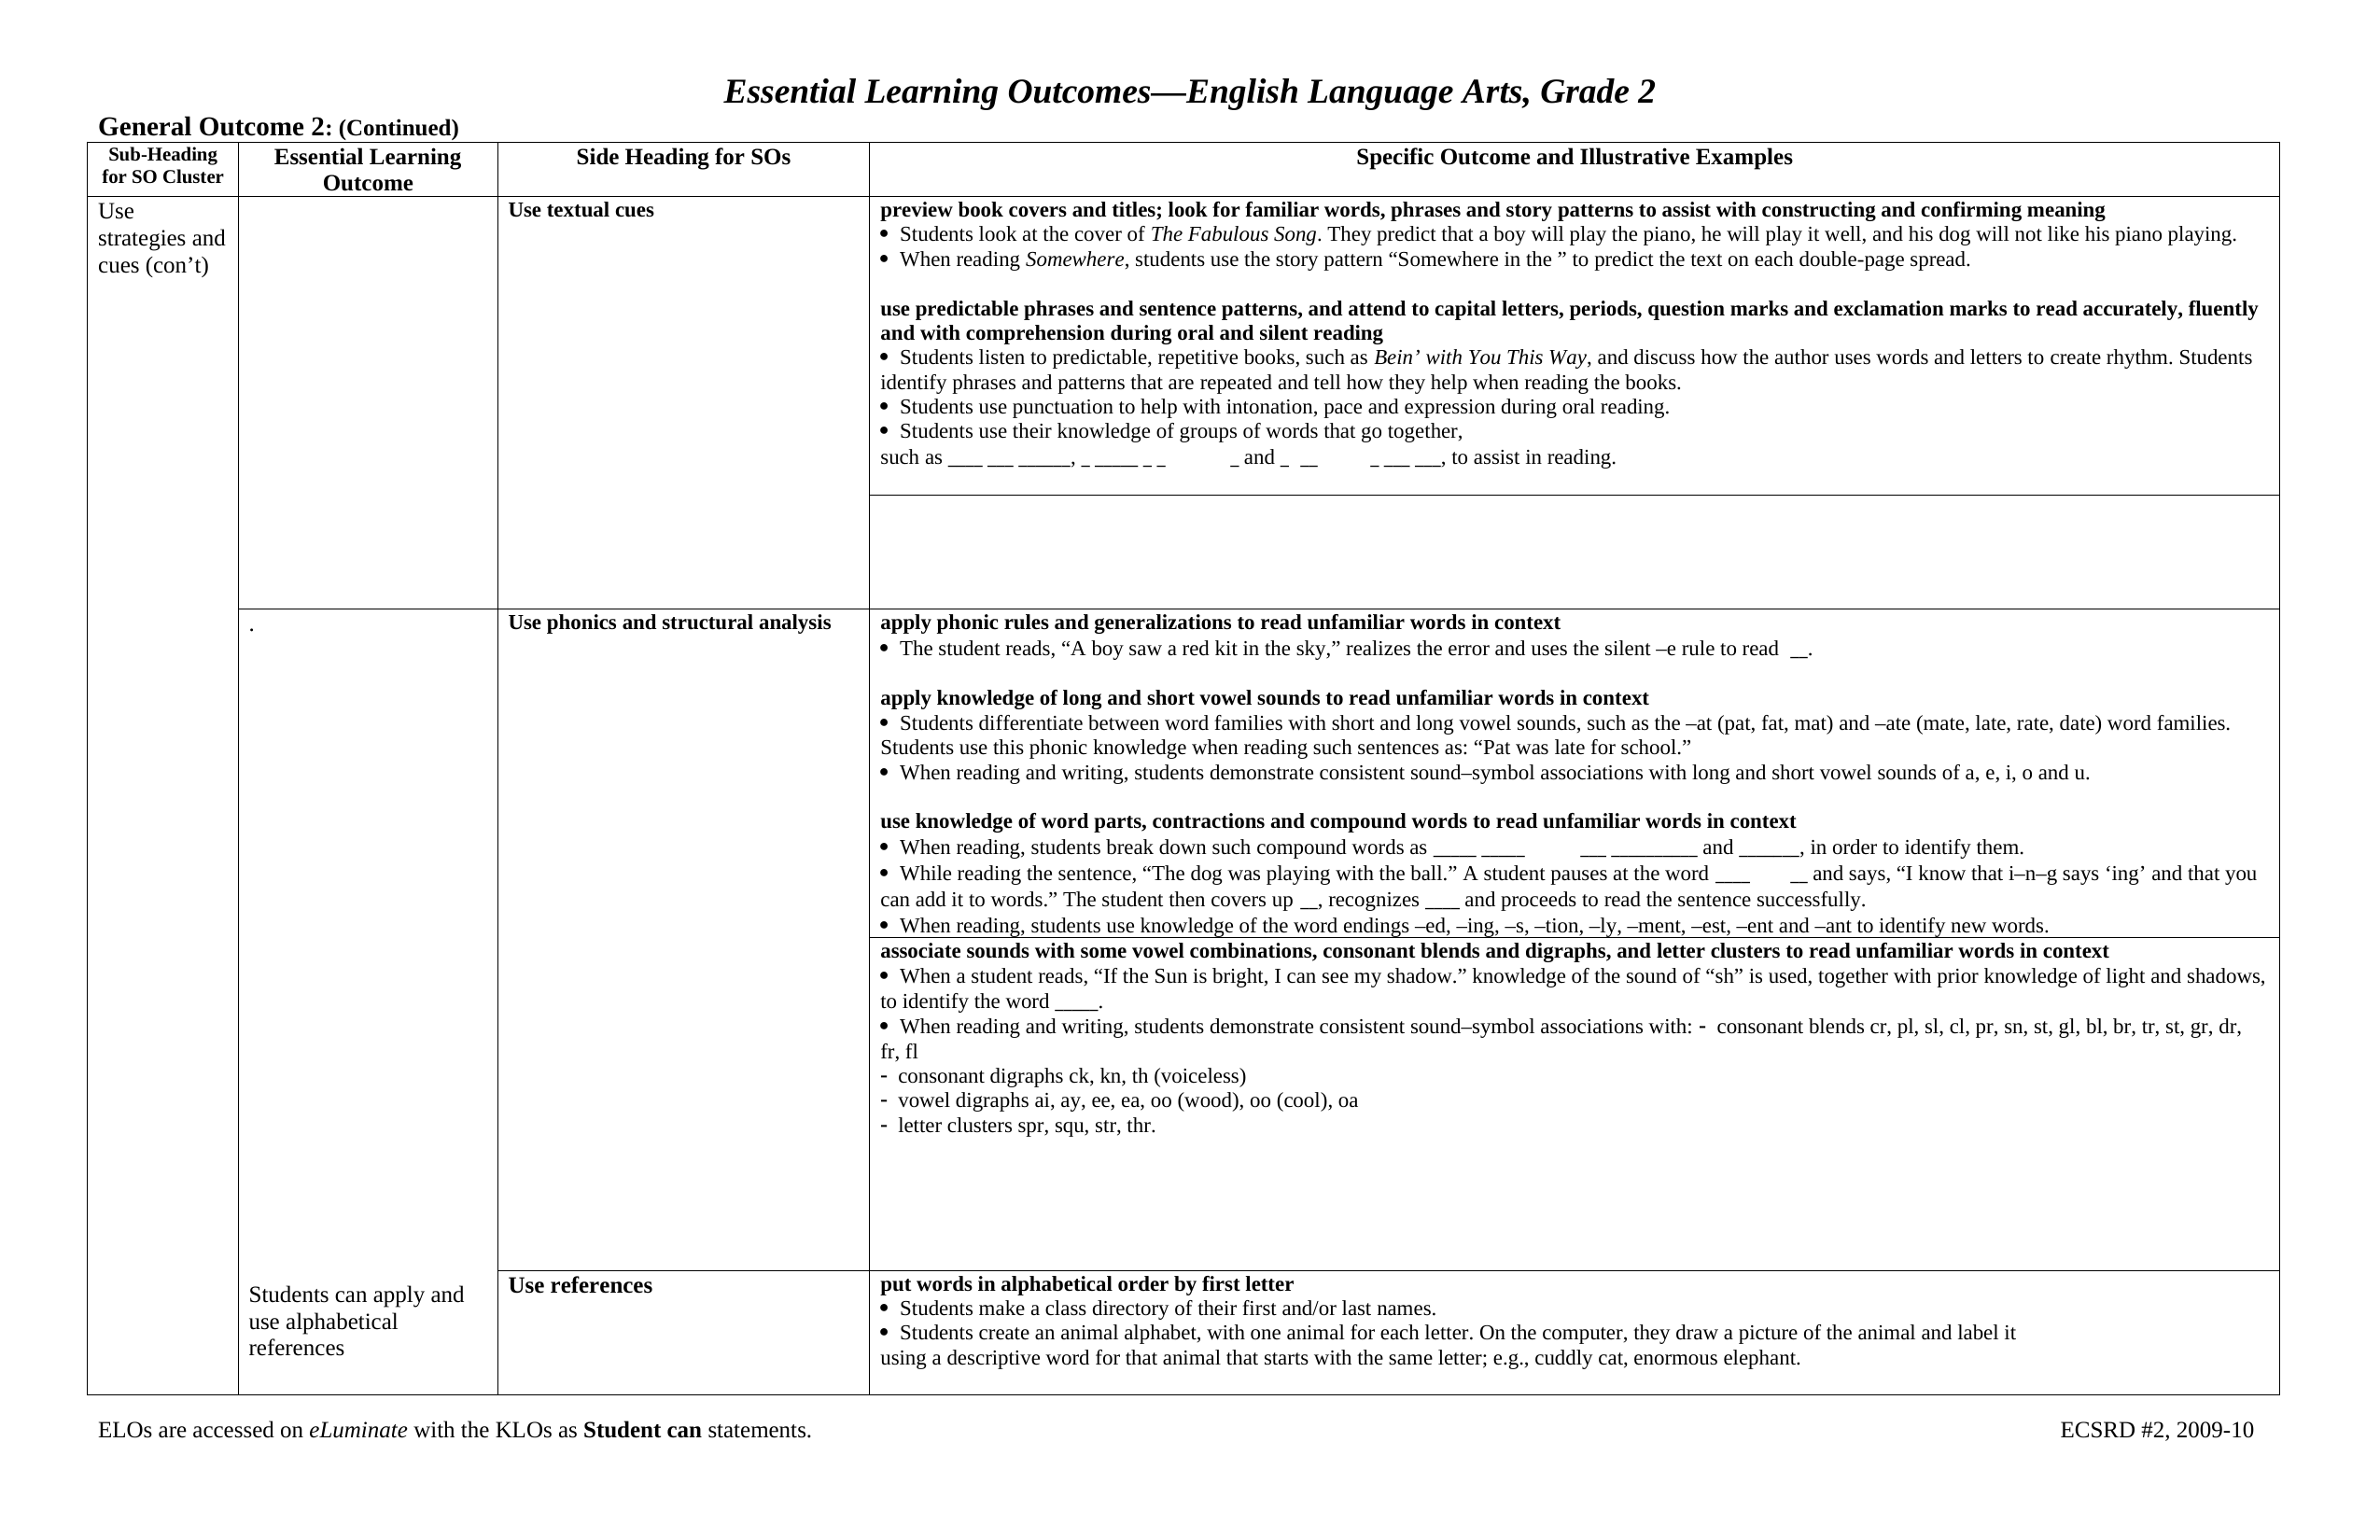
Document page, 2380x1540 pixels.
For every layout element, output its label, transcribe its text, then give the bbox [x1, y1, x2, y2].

table_header Essential Learning Outcome [239, 143, 497, 196]
table_cell . Students can apply and use alphabetical references [239, 609, 497, 1393]
table_cell [870, 496, 2279, 609]
table_cell preview book covers and titles; look for familiar words, phrases and story patterns to assist with constructing and confirming meaning Students look at the cover of The Fabulous Song. They predict that a boy will play the piano, he will play it well, and his dog will not like his piano playing. When reading Somewhere, students use the story pattern “Somewhere in the ” to predict the text on each double-page spread. use predictable phrases and sentence patterns, and attend to capital letters, periods, question marks and exclamation marks to read accurately, fluently and with comprehension during oral and silent reading Students listen to predictable, repetitive books, such as Bein’ with You This Way, and discuss how the author uses words and letters to create rhythm. Students identify phrases and patterns that are repeated and tell how they help when reading the books. Students use punctuation to help with intonation, pace and expression during oral reading. Students use their knowledge of groups of words that go together, such as ____ ___ ______, _ _____ _ _ _ and _ __ _ ___ ___, to assist in reading. [870, 197, 2279, 494]
table_cell associate sounds with some vowel combinations, consonant blends and digraphs, and letter clusters to read unfamiliar words in context When a student reads, “If the Sun is bright, I can see my shadow.” knowledge of the sound of “sh” is used, together with prior knowledge of light and shadows, to identify the word _____. When reading and writing, students demonstrate consistent sound–symbol associations with: consonant blends cr, pl, sl, cl, pr, sn, st, gl, bl, br, tr, st, gr, dr, fr, fl consonant digraphs ck, kn, th (voiceless) vowel digraphs ai, ay, ee, ea, oo (wood), oo (cool), oa letter clusters spr, squ, str, thr. [870, 938, 2279, 1270]
table_header Side Heading for SOs [498, 143, 869, 196]
table_header Specific Outcome and Illustrative Examples [870, 143, 2279, 196]
table_cell Use strategies and cues (con’t) [88, 197, 238, 1393]
table_cell Use references [498, 1271, 869, 1393]
table_header Sub-Heading for SO Cluster [88, 143, 238, 196]
table_cell apply phonic rules and generalizations to read unfamiliar words in context The student reads, “A boy saw a red kit in the sky,” realizes the error and uses the silent –e rule to read __. apply knowledge of long and short vowel sounds to read unfamiliar words in context Students differentiate between word families with short and long vowel sounds, such as the –at (pat, fat, mat) and –ate (mate, late, rate, date) word families. Students use this phonic knowledge when reading such sentences as: “Pat was late for school.” When reading and writing, students demonstrate consistent sound–symbol associations with long and short vowel sounds of a, e, i, o and u. use knowledge of word parts, contractions and compound words to read unfamiliar words in context When reading, students break down such compound words as _____ _____ ___ __________ and _______, in order to identify them. While reading the sentence, “The dog was playing with the ball.” A student pauses at the word ____ __ and says, “I know that i–n–g says ‘ing’ and that you can add it to words.” The student then covers up __, recognizes ____ and proceeds to read the sentence successfully. When reading, students use knowledge of the word endings –ed, –ing, –s, –tion, –ly, –ment, –est, –ent and –ant to identify new words. [870, 609, 2279, 937]
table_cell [870, 1271, 2279, 1393]
text General Outcome 2: (Continued) [98, 110, 2282, 142]
table_cell Use textual cues [498, 197, 869, 609]
table_cell [239, 197, 497, 609]
table_cell Use phonics and structural analysis [498, 609, 869, 1270]
